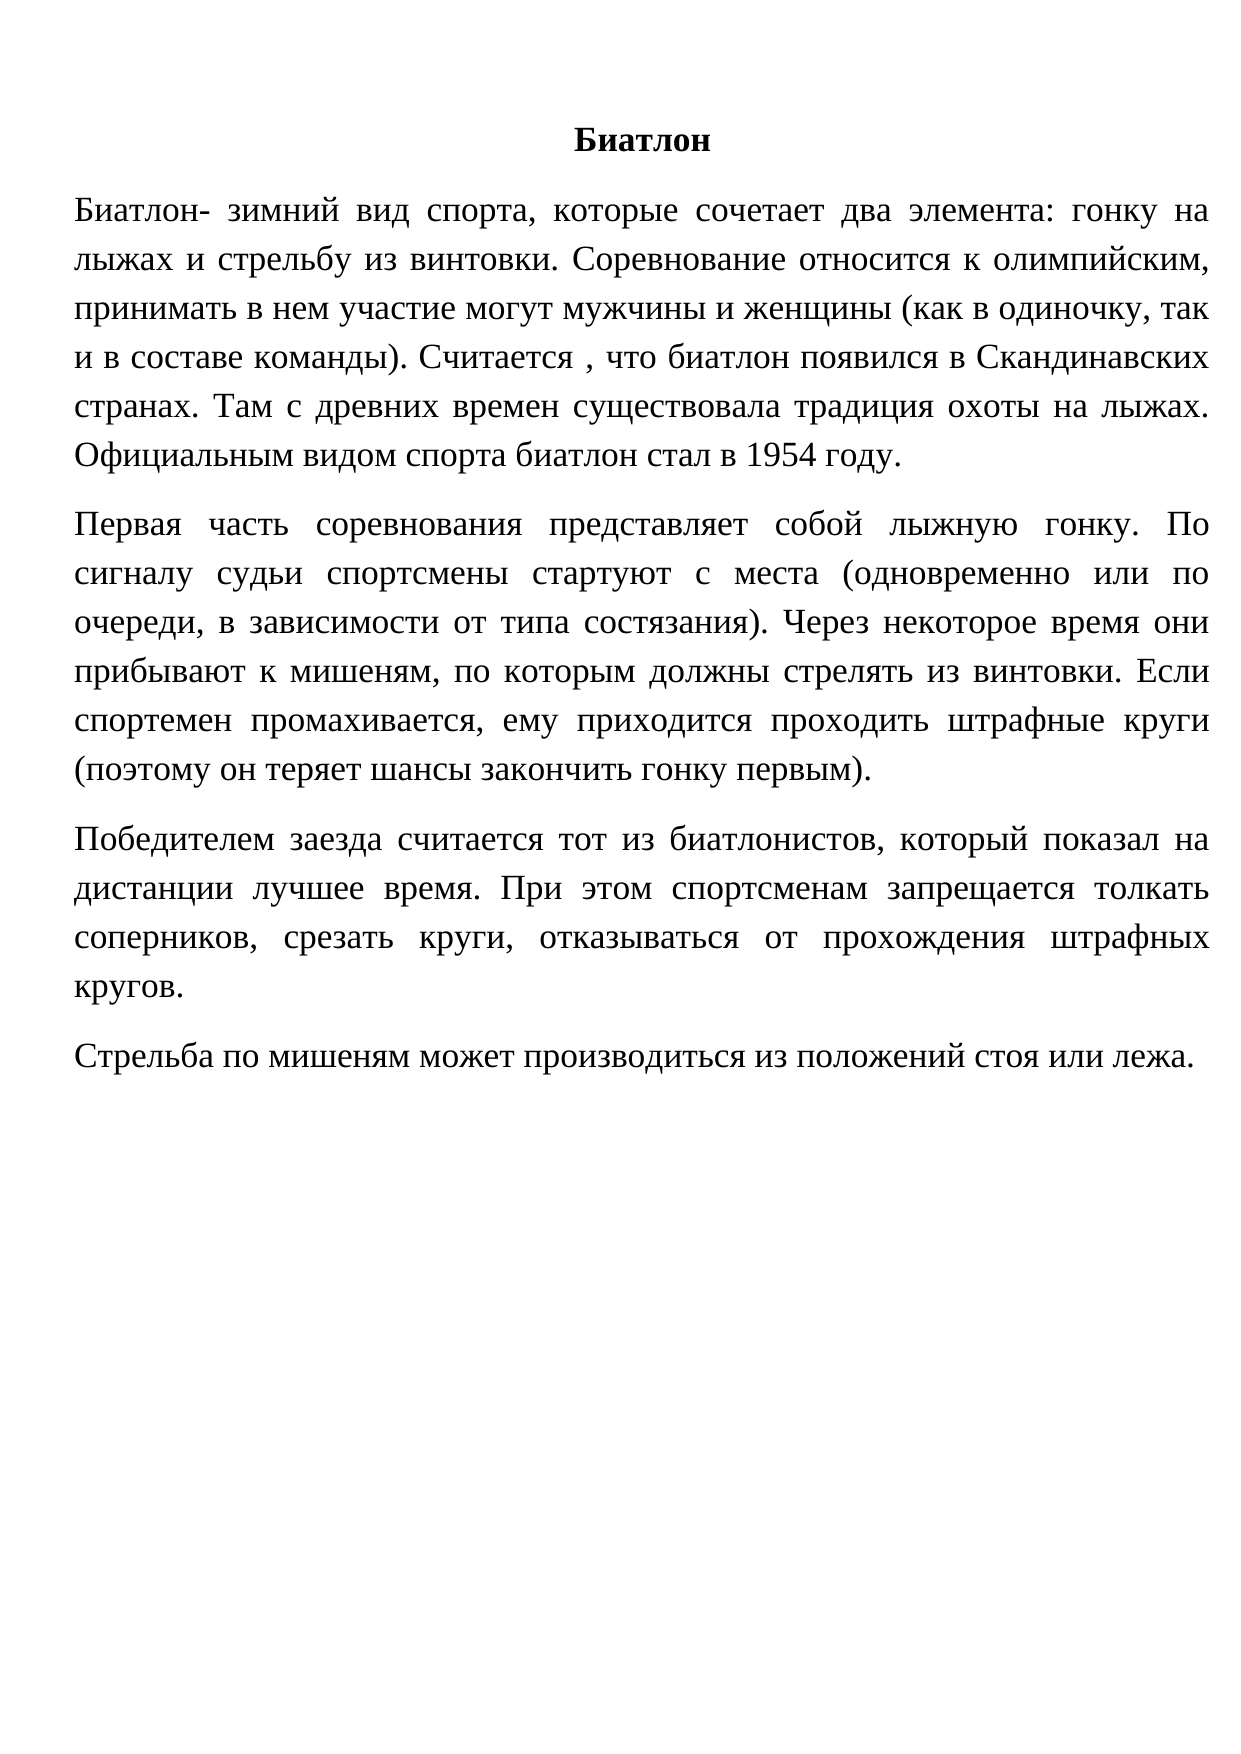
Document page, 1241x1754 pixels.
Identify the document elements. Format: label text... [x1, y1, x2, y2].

text Победителем заезда считается тот из биатлонистов, который показал на дистанции лучшее время. При этом спортсменам запрещается толкать соперников, срезать круги, отказываться от прохождения штрафных кругов. [74, 817, 1211, 1005]
text Биатлон [74, 118, 1211, 159]
text Стрельба по мишеням может производиться из положений стоя или лежа. [74, 1034, 1211, 1075]
text Биатлон- зимний вид спорта, которые сочетает два элемента: гонку на лыжах и стрельбу из винтовки. Соревнование относится к олимпийским, принимать в нем участие могут мужчины и женщины (как в одиночку, так и в составе команды). Считается ‚ что биатлон появился в Скандинавских странах. Там с древних времен существовала традиция охоты на лыжах. Официальным видом спорта биатлон стал в 1954 году. [74, 188, 1211, 474]
text Первая часть соревнования представляет собой лыжную гонку. По сигналу судьи спортсмены стартуют с места (одновременно или по очереди, в зависимости от типа состязания). Через некоторое время они прибывают к мишеням, по которым должны стрелять из винтовки. Если спортемен промахивается, ему приходится проходить штрафные круги (поэтому он теряет шансы закончить гонку первым). [74, 503, 1211, 788]
